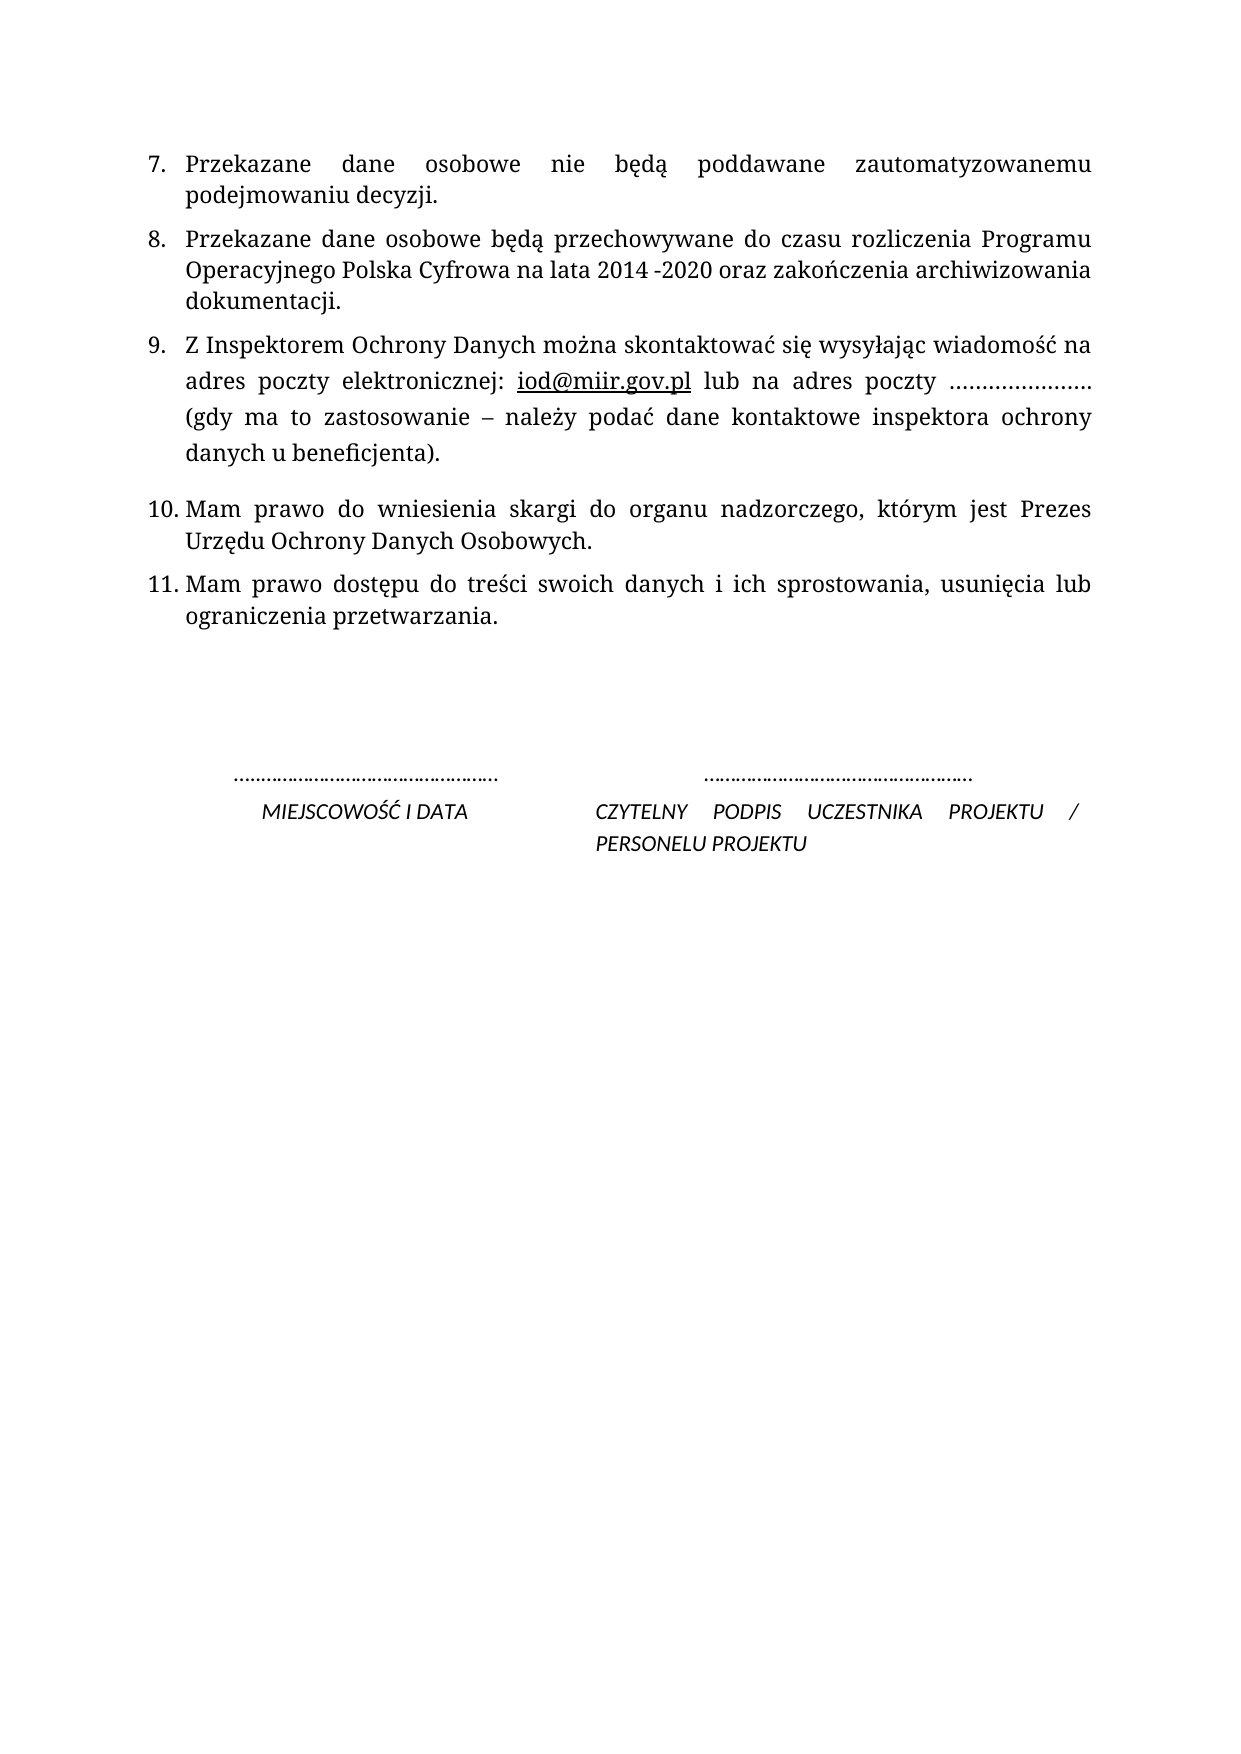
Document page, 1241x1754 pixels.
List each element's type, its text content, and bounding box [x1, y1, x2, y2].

table_cell MIEJSCOWOŚĆ I DATA [148, 797, 584, 867]
table_cell CZYTELNY PODPIS UCZESTNIKA PROJEKTU / PERSONELU PROJEKTU [584, 797, 1093, 867]
list Mam prawo dostępu do treści swoich danych i ich sprostowania, usunięcia lub ograniczenia przetwarzania. [148, 568, 1093, 631]
table_header …..……………………………………… [148, 759, 584, 797]
list Mam prawo do wniesienia skargi do organu nadzorczego, którym jest Prezes Urzędu Ochrony Danych Osobowych. [148, 493, 1093, 556]
list Z Inspektorem Ochrony Danych można skontaktować się wysyłając wiadomość na adres poczty elektronicznej: iod@miir.gov.pl lub na adres poczty …………………. (gdy ma to zastosowanie – należy podać dane kontaktowe inspektora ochrony danych u beneficjenta). [148, 329, 1093, 468]
list Przekazane dane osobowe nie będą poddawane zautomatyzowanemu podejmowaniu decyzji. [148, 148, 1093, 210]
table_header …………………………………………… [584, 759, 1093, 797]
list Przekazane dane osobowe będą przechowywane do czasu rozliczenia Programu Operacyjnego Polska Cyfrowa na lata 2014 -2020 oraz zakończenia archiwizowania dokumentacji. [148, 223, 1093, 316]
